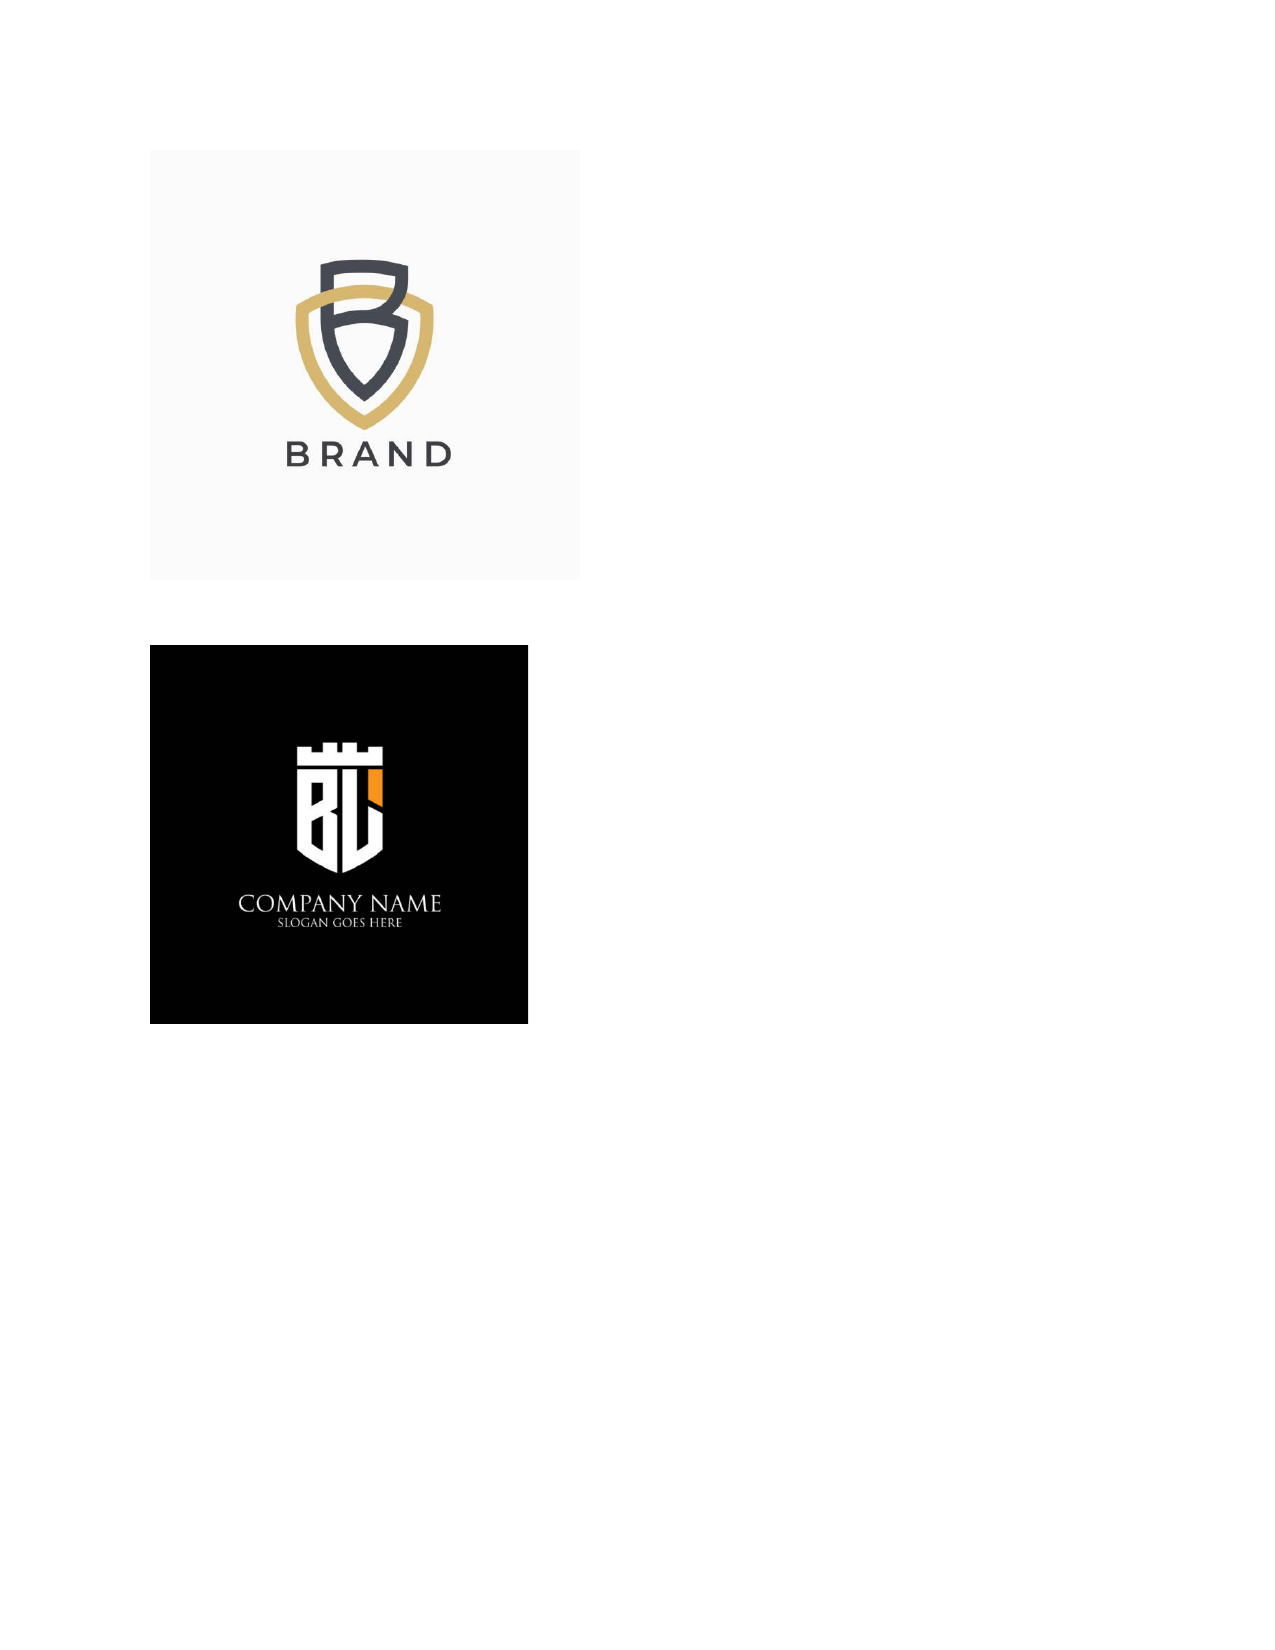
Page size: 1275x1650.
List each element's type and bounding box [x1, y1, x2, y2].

picture [150, 150, 580, 580]
picture [150, 645, 529, 1024]
